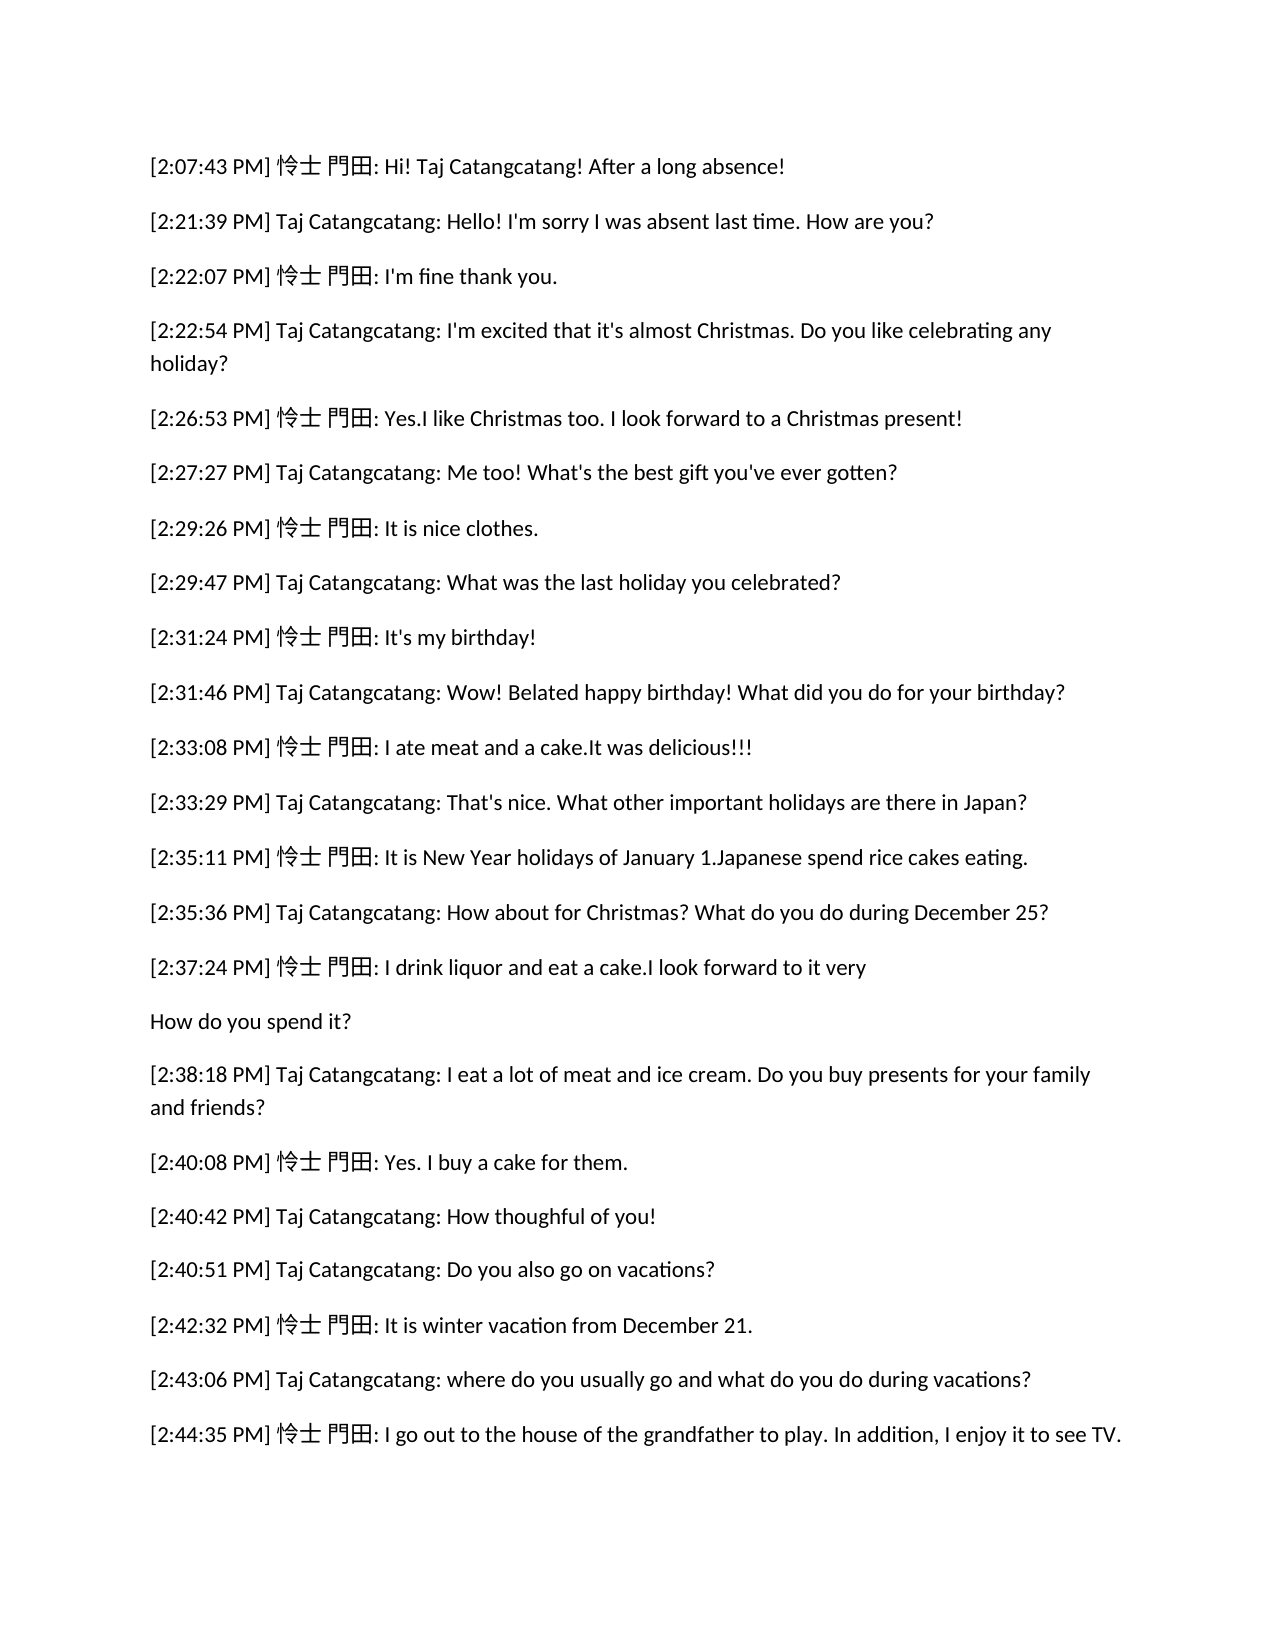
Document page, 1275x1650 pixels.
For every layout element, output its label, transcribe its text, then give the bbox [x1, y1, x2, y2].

text [2:27:27 PM] Taj Catangcatang: Me too! What's the best gift you've ever gotten? [150, 458, 1125, 487]
text [2:31:46 PM] Taj Catangcatang: Wow! Belated happy birthday! What did you do for your birthday? [150, 678, 1125, 706]
text [2:22:54 PM] Taj Catangcatang: I'm excited that it's almost Christmas. Do you like celebrating any holiday? [150, 317, 1125, 377]
text [2:42:32 PM] 怜士 門田: It is winter vacation from December 21. [150, 1308, 1125, 1340]
text [2:26:53 PM] 怜士 門田: Yes.I like Christmas too. I look forward to a Christmas present! [150, 402, 1125, 433]
text [2:35:11 PM] 怜士 門田: It is New Year holidays of January 1.Japanese spend rice cakes eating. [150, 841, 1125, 872]
text [2:44:35 PM] 怜士 門田: I go out to the house of the grandfather to play. In addition, I enjoy it to see TV. [150, 1418, 1125, 1449]
text [2:35:36 PM] Taj Catangcatang: How about for Christmas? What do you do during December 25? [150, 898, 1125, 926]
text [2:29:47 PM] Taj Catangcatang: What was the last holiday you celebrated? [150, 568, 1125, 596]
text [2:40:08 PM] 怜士 門田: Yes. I buy a cake for them. [150, 1146, 1125, 1177]
text [2:38:18 PM] Taj Catangcatang: I eat a lot of meat and ice cream. Do you buy presents for your family and friends? [150, 1061, 1125, 1121]
text [2:21:39 PM] Taj Catangcatang: Hello! I'm sorry I was absent last time. How are you? [150, 207, 1125, 235]
text [2:43:06 PM] Taj Catangcatang: where do you usually go and what do you do during vacations? [150, 1365, 1125, 1393]
text [2:40:42 PM] Taj Catangcatang: How thoughful of you! [150, 1202, 1125, 1231]
text [2:33:08 PM] 怜士 門田: I ate meat and a cake.It was delicious!!! [150, 731, 1125, 762]
text [2:07:43 PM] 怜士 門田: Hi! Taj Catangcatang! After a long absence! [150, 150, 1125, 181]
text [2:31:24 PM] 怜士 門田: It's my birthday! [150, 621, 1125, 653]
text [2:33:29 PM] Taj Catangcatang: That's nice. What other important holidays are there in Japan? [150, 788, 1125, 816]
text How do you spend it? [150, 1007, 1125, 1036]
text [2:29:26 PM] 怜士 門田: It is nice clothes. [150, 512, 1125, 543]
text [2:22:07 PM] 怜士 門田: I'm fine thank you. [150, 260, 1125, 291]
text [2:40:51 PM] Taj Catangcatang: Do you also go on vacations? [150, 1256, 1125, 1283]
text [2:37:24 PM] 怜士 門田: I drink liquor and eat a cake.I look forward to it very [150, 951, 1125, 982]
